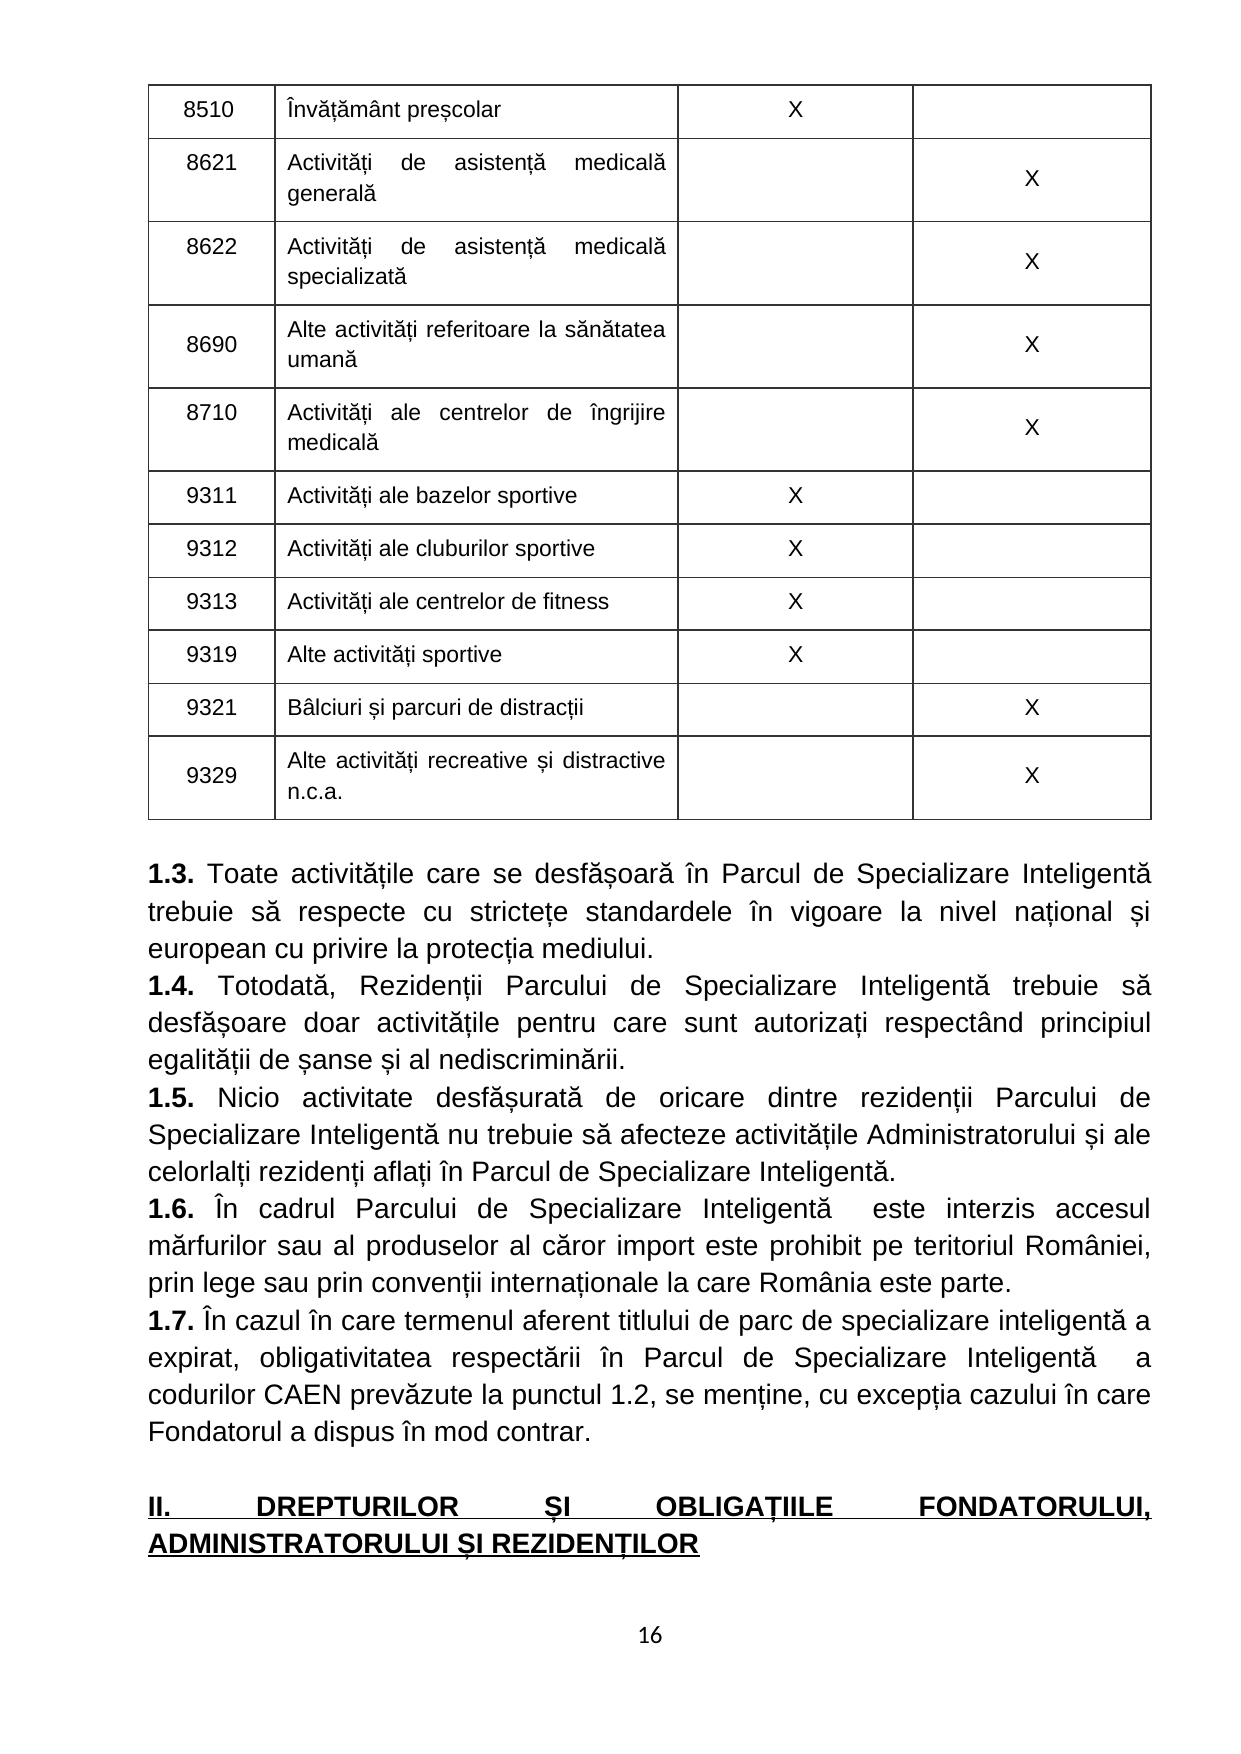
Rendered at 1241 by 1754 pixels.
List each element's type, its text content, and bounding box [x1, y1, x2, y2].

table_cell [914, 86, 1150, 137]
table_cell [679, 737, 912, 819]
table_cell 9312 [149, 525, 274, 576]
table_cell 8510 [149, 86, 274, 137]
table_cell [679, 306, 912, 387]
table_cell Activități ale centrelor de îngrijire medicală [276, 389, 677, 470]
table_cell X [914, 139, 1150, 221]
table_cell [914, 578, 1150, 629]
table_cell 8710 [149, 389, 274, 470]
text 1.4. Totodată, Rezidenții Parcului de Specializare Inteligentă trebuie să desfășoare doar activitățile pentru care sunt autorizați respectând principiul egalității de șanse și al nediscriminării. [148, 969, 1152, 1076]
table_cell Alte activități referitoare la sănătatea umană [276, 306, 677, 387]
table_cell Activități ale centrelor de fitness [276, 578, 677, 629]
table_cell Învățământ preșcolar [276, 86, 677, 137]
table_cell X [914, 389, 1150, 470]
text II. DREPTURILOR ȘI OBLIGAȚIILE FONDATORULUI, ADMINISTRATORULUI ȘI REZIDENȚILOR [148, 1519, 1152, 1559]
table_cell X [914, 222, 1150, 304]
table_cell X [914, 306, 1150, 387]
table_cell 9313 [149, 578, 274, 629]
table_cell [914, 472, 1150, 523]
table_cell Bâlciuri și parcuri de distracții [276, 684, 677, 735]
table_cell X [914, 684, 1150, 735]
table_cell 9329 [149, 737, 274, 819]
text II. DREPTURILOR ȘI OBLIGAȚIILE FONDATORULUI, ADMINISTRATORULUI ȘI REZIDENȚILOR [148, 1489, 1152, 1518]
table_cell [914, 525, 1150, 576]
table_cell 8621 [149, 139, 274, 221]
table_cell X [679, 578, 912, 629]
table_cell 8622 [149, 222, 274, 304]
table_cell Alte activități sportive [276, 631, 677, 682]
table_cell 8690 [149, 306, 274, 387]
table_cell Activități ale bazelor sportive [276, 472, 677, 523]
table_cell X [914, 737, 1150, 819]
table_cell [679, 222, 912, 304]
text 1.3. Toate activitățile care se desfășoară în Parcul de Specializare Inteligentă trebuie să respecte cu strictețe standardele în vigoare la nivel național și european cu privire la protecția mediului. [148, 857, 1152, 964]
table_cell X [679, 631, 912, 682]
table_cell X [679, 86, 912, 137]
table_cell Alte activități recreative și distractive n.c.a. [276, 737, 677, 819]
table_cell [679, 389, 912, 470]
table_cell [679, 139, 912, 221]
table_cell Activități de asistență medicală generală [276, 139, 677, 221]
table_cell 9321 [149, 684, 274, 735]
table_cell Activități ale cluburilor sportive [276, 525, 677, 576]
text 1.5. Nicio activitate desfășurată de oricare dintre rezidenții Parcului de Specializare Inteligentă nu trebuie să afecteze activitățile Administratorului și ale celorlalți rezidenți aflați în Parcul de Specializare Inteligentă. [148, 1081, 1152, 1187]
table_cell 9319 [149, 631, 274, 682]
table_cell Activități de asistență medicală specializată [276, 222, 677, 304]
table_cell X [679, 525, 912, 576]
text 1.7. În cazul în care termenul aferent titlului de parc de specializare inteligentă a expirat, obligativitatea respectării în Parcul de Specializare Inteligentă a codurilor CAEN prevăzute la punctul 1.2, se menține, cu excepția cazului în care Fondatorul a dispus în mod contrar. [148, 1304, 1152, 1448]
text 1.6. În cadrul Parcului de Specializare Inteligentă este interzis accesul mărfurilor sau al produselor al căror import este prohibit pe teritoriul României, prin lege sau prin convenții internaționale la care România este parte. [148, 1192, 1152, 1299]
table_cell [679, 684, 912, 735]
table_cell [914, 631, 1150, 682]
table_cell 9311 [149, 472, 274, 523]
table_cell X [679, 472, 912, 523]
